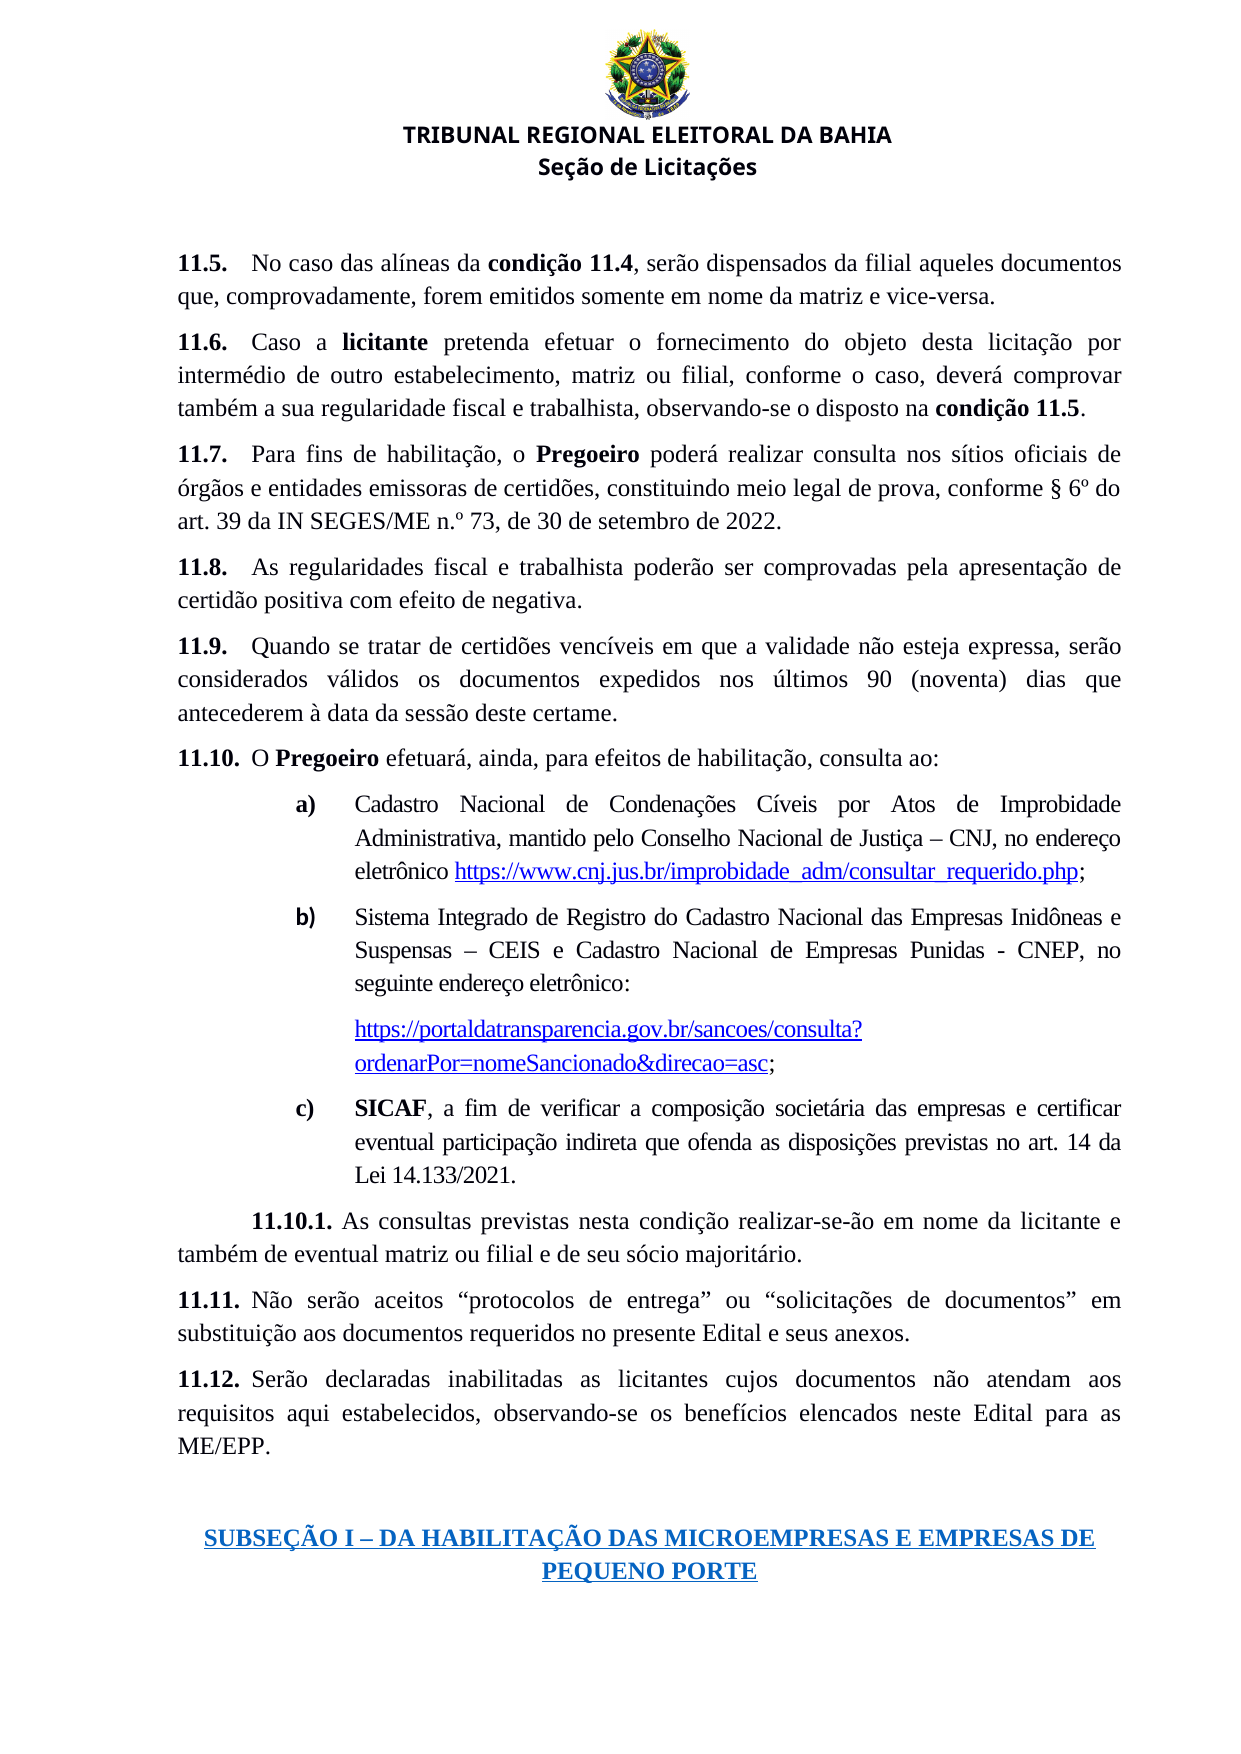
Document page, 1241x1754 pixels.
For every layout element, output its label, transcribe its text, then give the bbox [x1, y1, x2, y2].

list Cadastro Nacional de Condenações Cíveis por Atos de Improbidade Administrativa, mantido pelo Conselho Nacional de Justiça – CNJ, no endereço eletrônico https://www.cnj.jus.br/improbidade_adm/consultar_requerido.php; [295, 786, 1122, 886]
list SICAF, a fim de verificar a composição societária das empresas e certificar eventual participação indireta que ofenda as disposições previstas no art. 14 da Lei 14.133/2021. [295, 1090, 1122, 1190]
text 11.7. Para fins de habilitação, o Pregoeiro poderá realizar consulta nos sítios oficiais de órgãos e entidades emissoras de certidões, constituindo meio legal de prova, conforme § 6º do art. 39 da IN SEGES/ME n.º 73, de 30 de setembro de 2022. [177, 436, 1122, 536]
text 11.8. As regularidades fiscal e trabalhista poderão ser comprovadas pela apresentação de certidão positiva com efeito de negativa. [177, 548, 1122, 615]
list Sistema Integrado de Registro do Cadastro Nacional das Empresas Inidôneas e Suspensas – CEIS e Cadastro Nacional de Empresas Punidas - CNEP, no seguinte endereço eletrônico: [295, 898, 1122, 998]
text SUBSEÇÃO I – DA HABILITAÇÃO DAS MICROEMPRESAS E EMPRESAS DE PEQUENO PORTE [177, 1519, 1122, 1586]
text 11.10.1. As consultas previstas nesta condição realizar-se-ão em nome da licitante e também de eventual matriz ou filial e de seu sócio majoritário. [177, 1203, 1122, 1269]
text 11.6. Caso a licitante pretenda efetuar o fornecimento do objeto desta licitação por intermédio de outro estabelecimento, matriz ou filial, conforme o caso, deverá comprovar também a sua regularidade fiscal e trabalhista, observando-se o disposto na condição 11.5. [177, 323, 1122, 423]
text 11.10. O Pregoeiro efetuará, ainda, para efeitos de habilitação, consulta ao: [177, 740, 1122, 773]
text 11.5. No caso das alíneas da condição 11.4, serão dispensados da filial aqueles documentos que, comprovadamente, forem emitidos somente em nome da matriz e vice-versa. [177, 244, 1122, 311]
text 11.12. Serão declaradas inabilitadas as licitantes cujos documentos não atendam aos requisitos aqui estabelecidos, observando-se os benefícios elencados neste Edital para as ME/EPP. [177, 1361, 1122, 1461]
text 11.9. Quando se tratar de certidões vencíveis em que a validade não esteja expressa, serão considerados válidos os documentos expedidos nos últimos 90 (noventa) dias que antecederem à data da sessão deste certame. [177, 628, 1122, 728]
text 11.11. Não serão aceitos “protocolos de entrega” ou “solicitações de documentos” em substituição aos documentos requeridos no presente Edital e seus anexos. [177, 1282, 1122, 1348]
text https://portaldatransparencia.gov.br/sancoes/consulta?ordenarPor=nomeSancionado&direcao=asc; [354, 1011, 1122, 1078]
